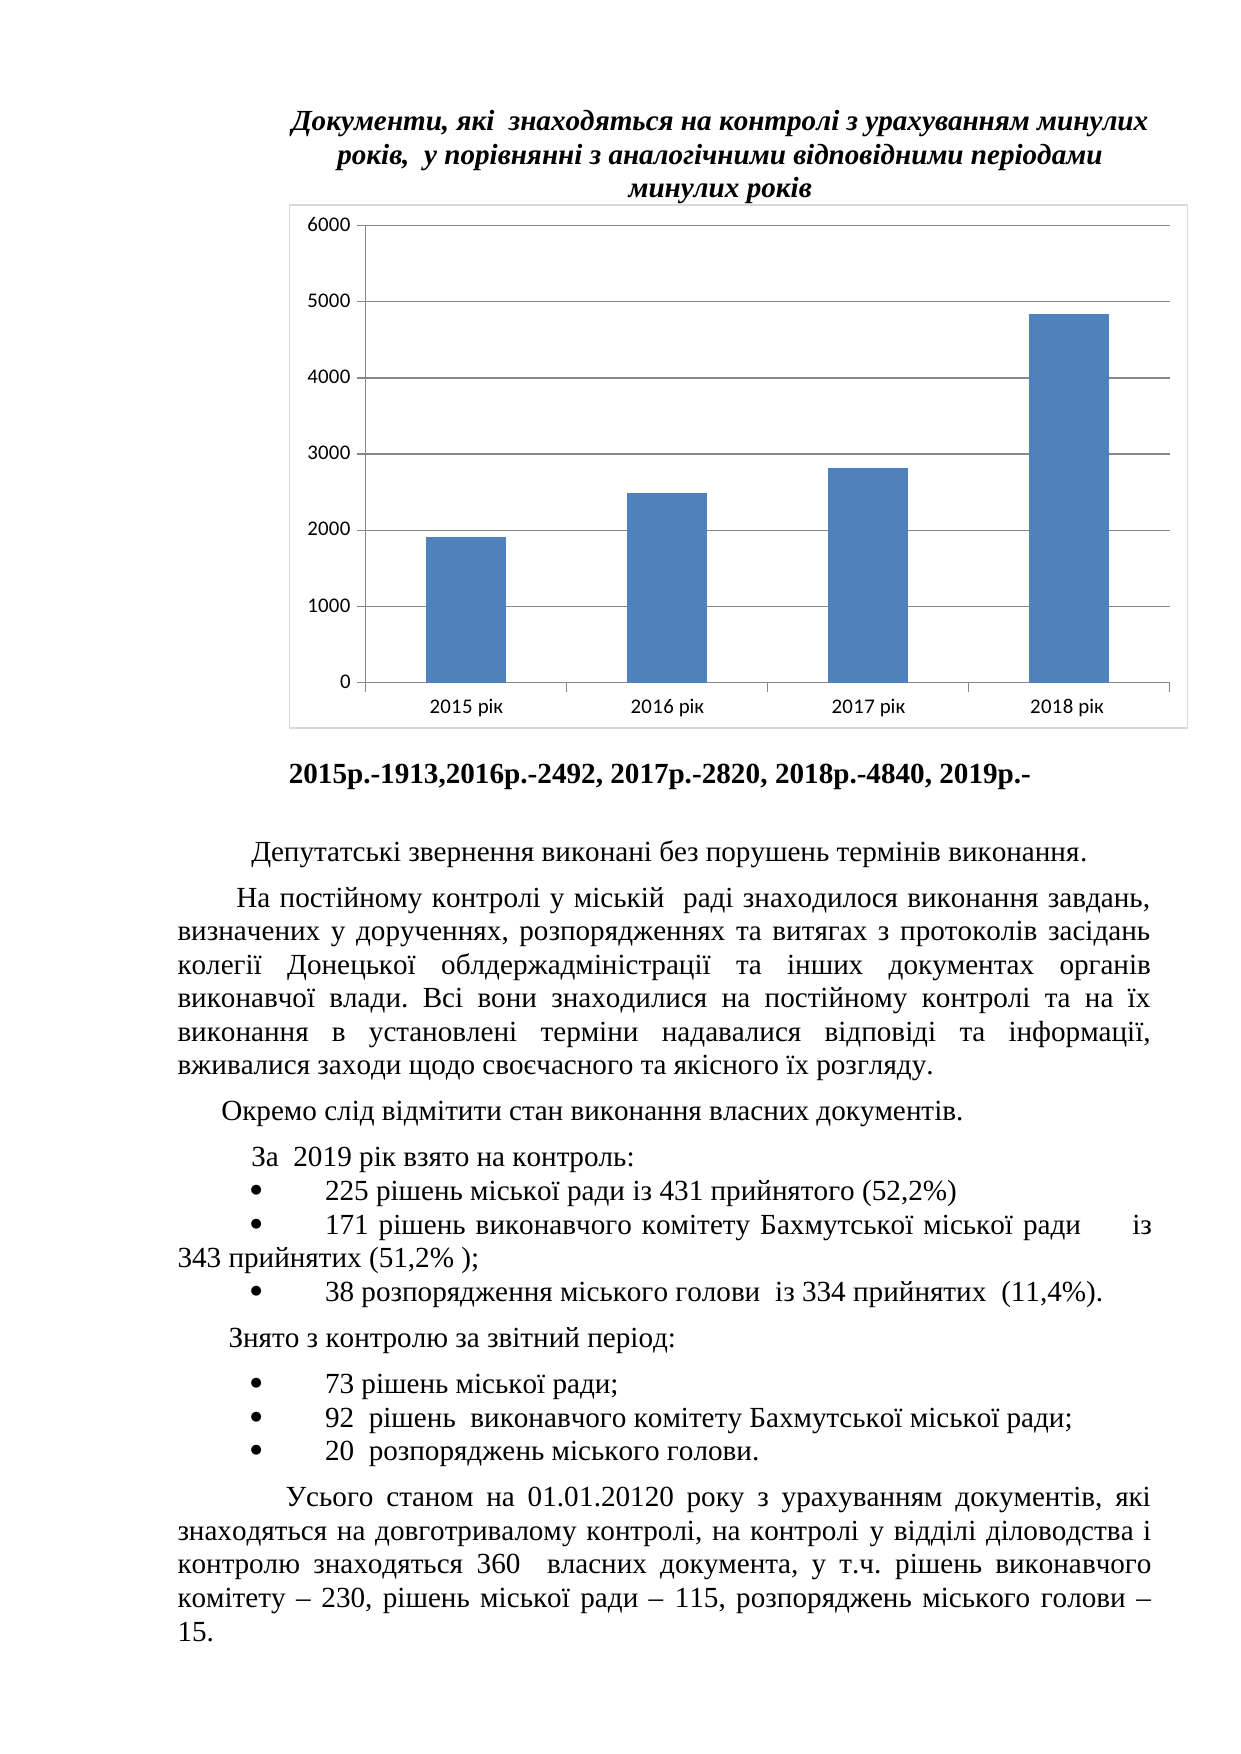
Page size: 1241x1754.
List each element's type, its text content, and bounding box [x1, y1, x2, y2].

text Усього станом на 01.01.20120 року з урахуванням документів, які знаходяться на довготривалому контролі, на контролі у відділі діловодства і контролю знаходяться 360 власних документа, у т.ч. рішень виконавчого комітету – 230, рішень міської ради – 115, розпоряджень міського голови – 15. [177, 1479, 1152, 1647]
list За 2019 рік взято на контроль: [177, 1139, 1152, 1173]
text Знято з контролю за звітний період: [177, 1320, 1152, 1354]
list 2015р.-1913,2016р.-2492, 2017р.-2820, 2018р.-4840, 2019р.- [288, 757, 1152, 790]
list 171 рішень виконавчого комітету Бахмутської міської ради із 343 прийнятих (51,2% ); [177, 1207, 1152, 1274]
list 38 розпорядження міського голови із 334 прийнятих (11,4%). [177, 1274, 1152, 1308]
text На постійному контролі у міській раді знаходилося виконання завдань, визначених у дорученнях, розпорядженнях та витягах з протоколів засідань колегії Донецької облдержадміністрації та інших документах органів виконавчої влади. Всі вони знаходилися на постійному контролі та на їх виконання в установлені терміни надавалися відповіді та інформації, вживалися заходи щодо своєчасного та якісного їх розгляду. [177, 880, 1152, 1081]
list 225 рішень міської ради із 431 прийнятого (52,2%) [177, 1173, 1152, 1207]
list 73 рішень міської ради; [177, 1366, 1152, 1400]
list 20 розпоряджень міського голови. [177, 1433, 1152, 1467]
list Депутатські звернення виконані без порушень термінів виконання. [177, 834, 1152, 867]
list 92 рішень виконавчого комітету Бахмутської міської ради; [177, 1400, 1152, 1433]
list Документи, які знаходяться на контролі з урахуванням минулих років, у порівнянні з аналогічними відповідними періодами минулих років [288, 103, 1152, 204]
text Окремо слід відмітити стан виконання власних документів. [177, 1093, 1152, 1127]
